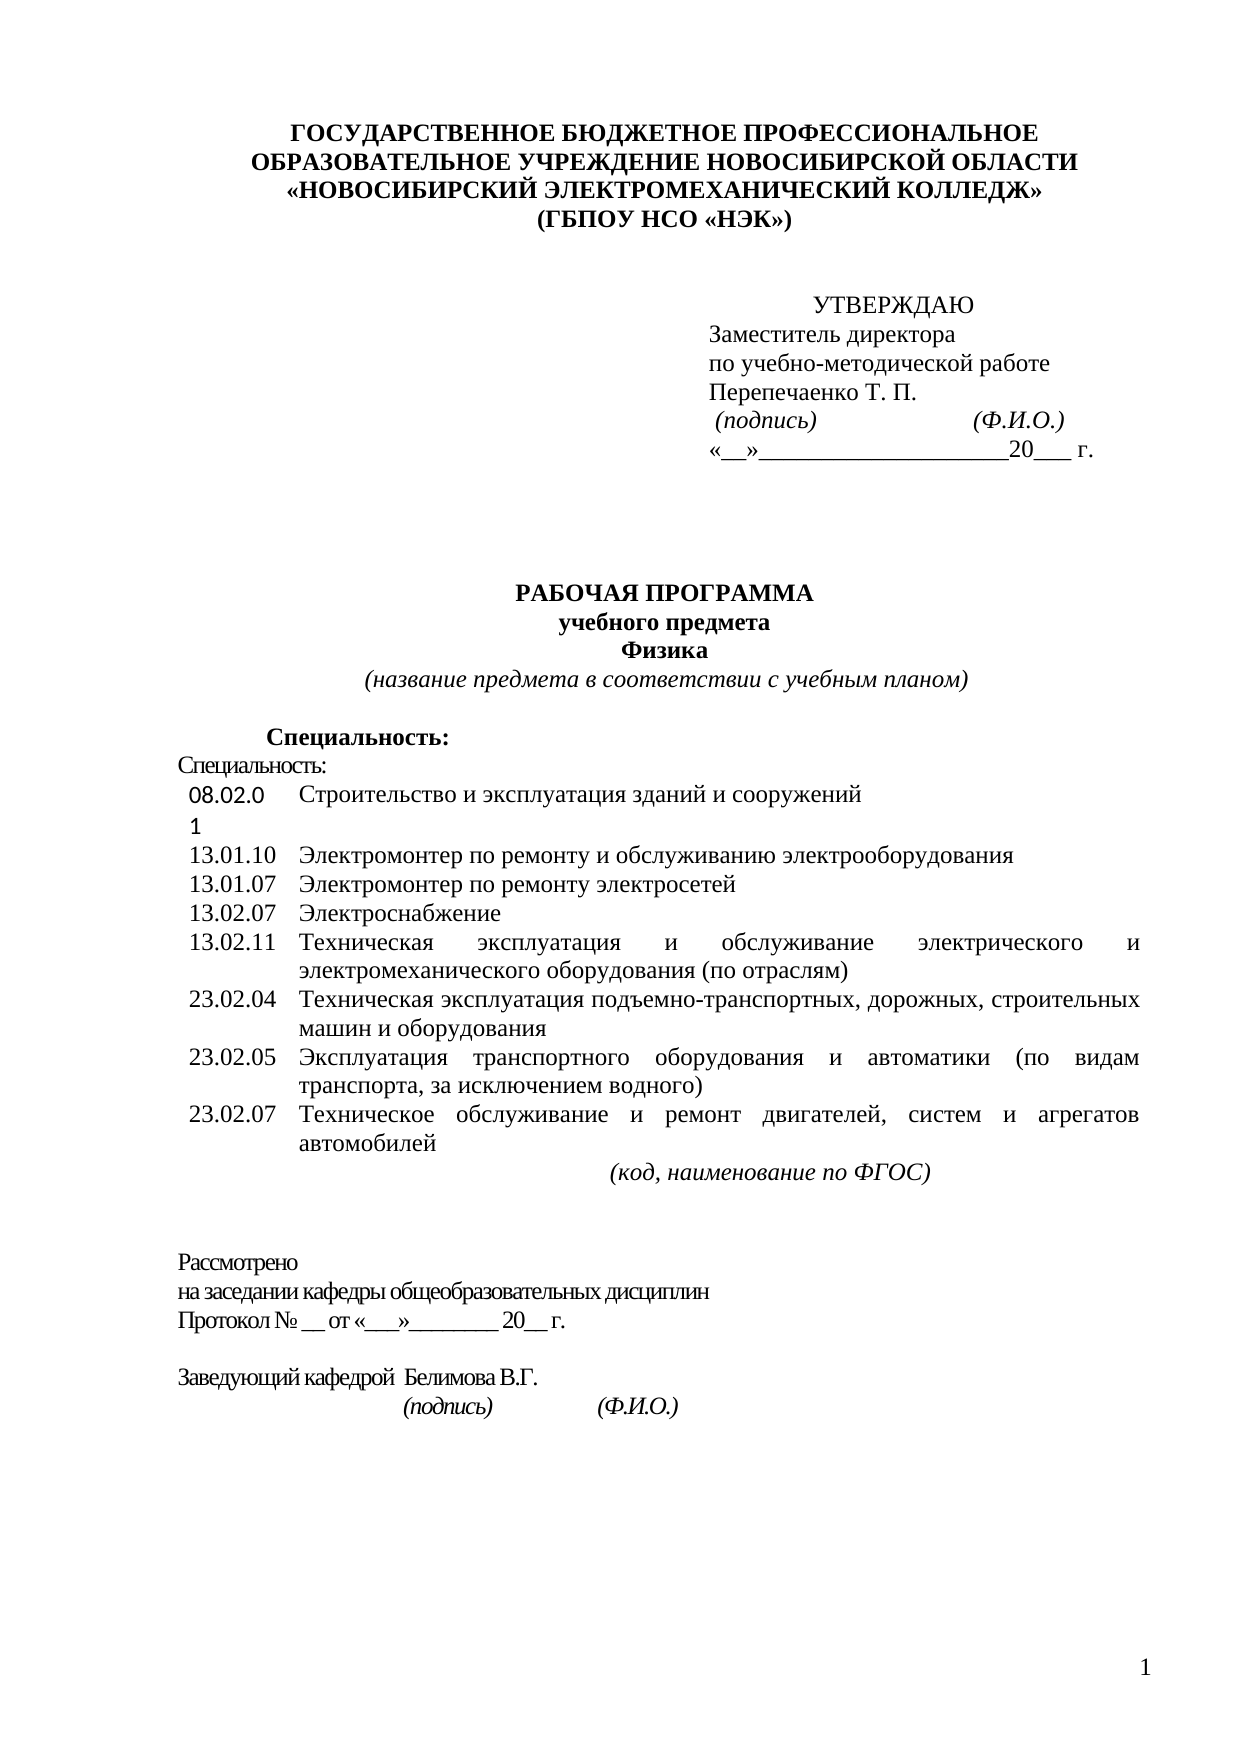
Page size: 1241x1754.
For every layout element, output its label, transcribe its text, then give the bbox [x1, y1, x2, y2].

text (код, наименование по ФГОС) [177, 1157, 1056, 1185]
table_cell 23.02.07 [177, 1099, 287, 1157]
table_cell 13.02.07 [177, 898, 287, 927]
table_cell Техническая эксплуатация и обслуживание электрического и электромеханического оборудования (по отраслям) [287, 927, 1152, 984]
text (ГБПОУ НСО «НЭК») [177, 204, 1152, 233]
text Заместитель директора [709, 319, 1152, 348]
text УТВЕРЖДАЮ [709, 291, 1152, 319]
table_cell 13.01.07 [177, 869, 287, 898]
text учебного предмета [177, 607, 1152, 636]
table_header Строительство и эксплуатация зданий и сооружений [287, 779, 1152, 840]
table_cell Эксплуатация транспортного оборудования и автоматики (по видам транспорта, за исключением водного) [287, 1042, 1152, 1099]
text Государственное бюджетное профессиональное [177, 118, 1152, 147]
table_header 08.02.01 [177, 779, 287, 840]
table_cell 13.02.11 [177, 927, 287, 984]
table_cell 23.02.05 [177, 1042, 287, 1099]
text Рабочая ПРОГРАММа [177, 578, 1152, 607]
text Рассмотрено [177, 1247, 1152, 1276]
text (подпись) (Ф.И.О.) [709, 406, 1152, 434]
text образовательное учреждение Новосибирской области [177, 147, 1152, 176]
subtitle Специальность: [177, 751, 1152, 779]
text «Новосибирский электромеханический колледж» [177, 176, 1152, 204]
text Физика [177, 636, 1152, 664]
table_cell Электроснабжение [287, 898, 1152, 927]
table_cell Техническая эксплуатация подъемно-транспортных, дорожных, строительных машин и оборудования [287, 984, 1152, 1042]
text на заседании кафедры общеобразовательных дисциплин [177, 1276, 1152, 1305]
text Заведующий кафедрой Белимова В.Г. [177, 1362, 1152, 1391]
text (подпись) (Ф.И.О.) [177, 1391, 1152, 1420]
table_cell 23.02.04 [177, 984, 287, 1042]
table_cell 13.01.10 [177, 840, 287, 869]
table_cell Техническое обслуживание и ремонт двигателей, систем и агрегатов автомобилей [287, 1099, 1152, 1157]
text (название предмета в соответствии с учебным планом) [177, 664, 1152, 693]
table_cell Электромонтер по ремонту электросетей [287, 869, 1152, 898]
text Специальность: [177, 722, 1152, 751]
table_cell Электромонтер по ремонту и обслуживанию электрооборудования [287, 840, 1152, 869]
text Перепечаенко Т. П. [709, 377, 1152, 406]
text Протокол № __ от «___»________ 20__ г. [177, 1305, 1152, 1333]
text по учебно-методической работе [709, 348, 1152, 377]
text «__»____________________20___ г. [709, 434, 1152, 463]
